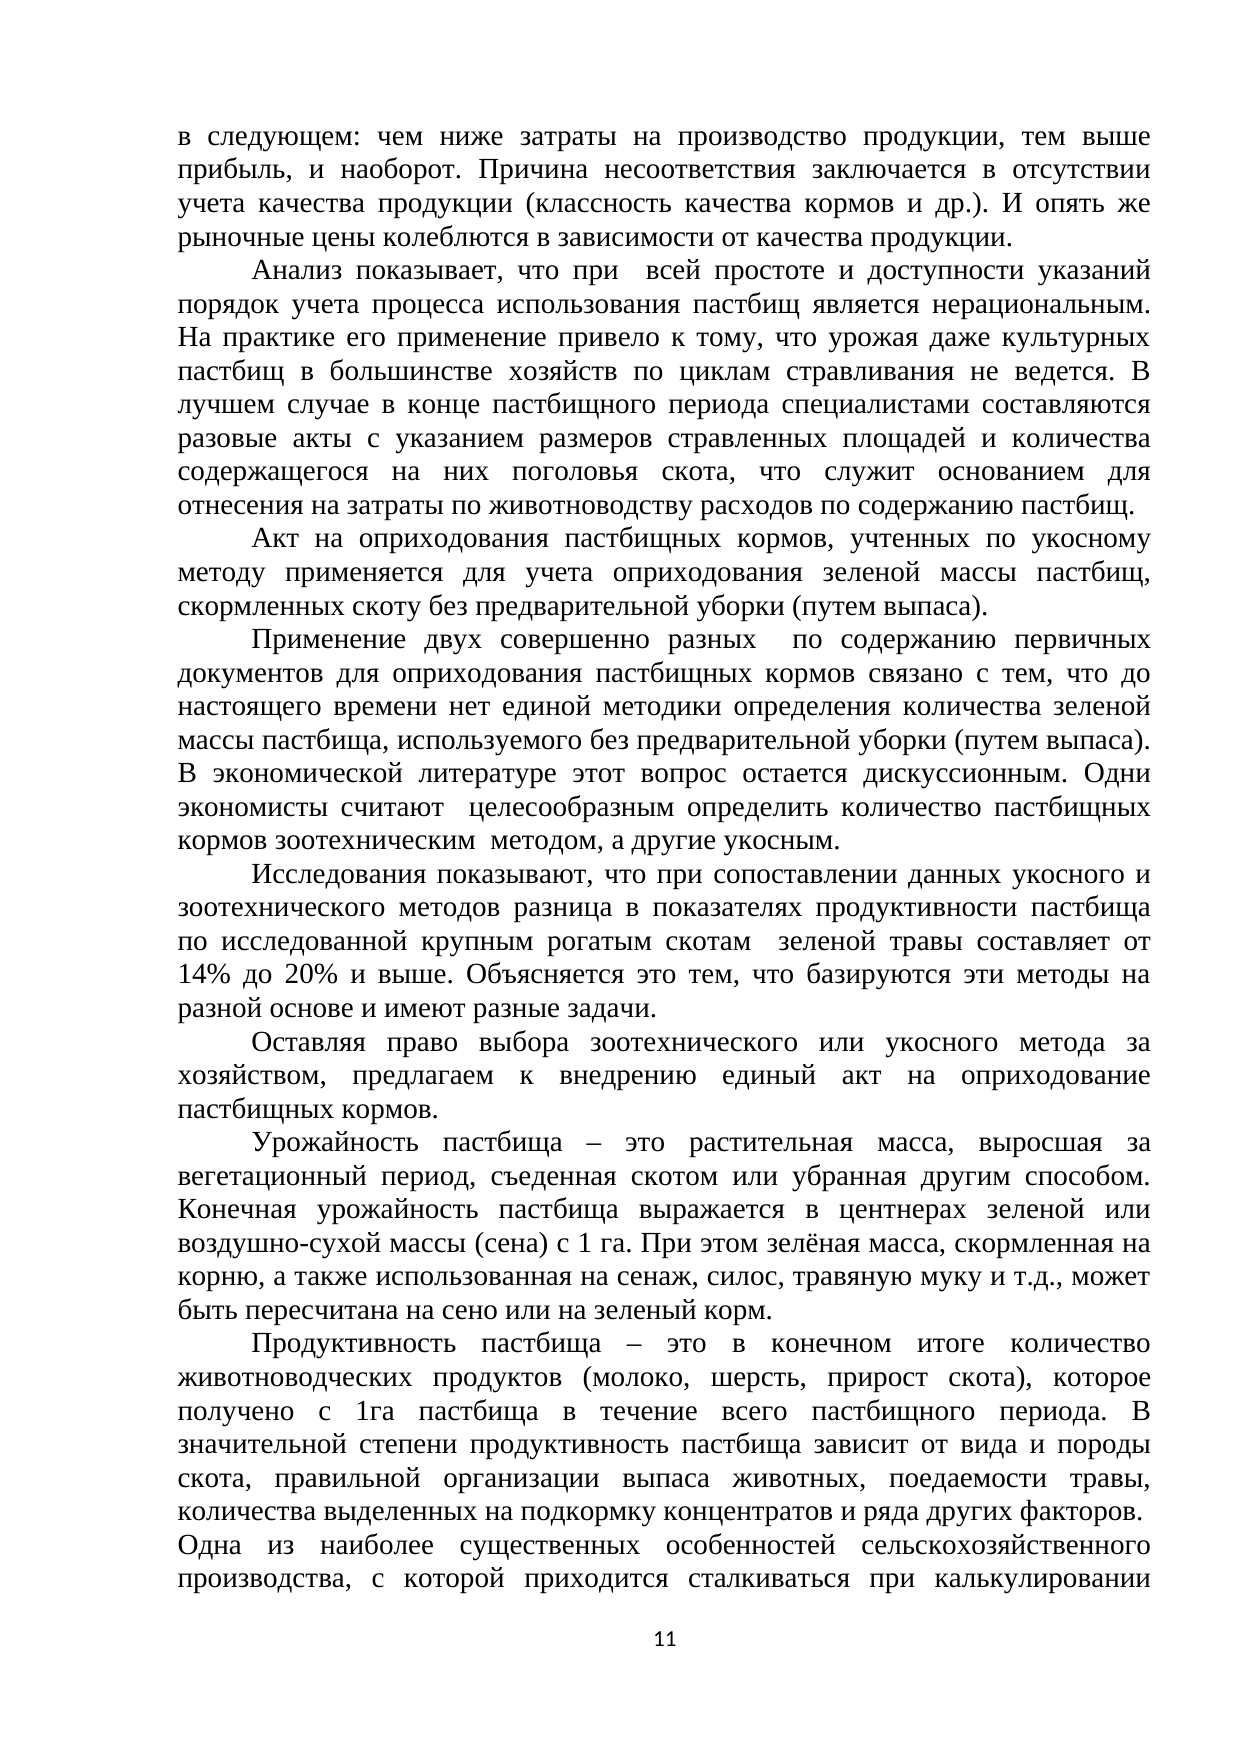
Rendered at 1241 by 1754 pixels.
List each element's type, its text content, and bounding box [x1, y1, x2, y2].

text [177, 1527, 1152, 1594]
text Применение двух совершенно разных по содержанию первичных документов для оприходования пастбищных кормов связано с тем, что до настоящего времени нет единой методики определения количества зеленой массы пастбища, используемого без предварительной уборки (путем выпаса). В экономической литературе этот вопрос остается дискуссионным. Одни экономисты считают целесообразным определить количество пастбищных кормов зоотехническим методом, а другие укосным. [177, 621, 1152, 856]
text Оставляя право выбора зоотехнического или укосного метода за хозяйством, предлагаем к внедрению единый акт на оприходование пастбищных кормов. [177, 1024, 1152, 1124]
text Урожайность пастбища – это растительная масса, выросшая за вегетационный период, съеденная скотом или убранная другим способом. Конечная урожайность пастбища выражается в центнерах зеленой или воздушно-сухой массы (сена) с 1 га. При этом зелёная масса, скормленная на корню, а также использованная на сенаж, силос, травяную муку и т.д., может быть пересчитана на сено или на зеленый корм. [177, 1124, 1152, 1326]
text Исследования показывают, что при сопоставлении данных укосного и зоотехнического методов разница в показателях продуктивности пастбища по исследованной крупным рогатым скотам зеленой травы составляет от 14% до 20% и выше. Объясняется это тем, что базируются эти методы на разной основе и имеют разные задачи. [177, 856, 1152, 1024]
text Акт на оприходования пастбищных кормов, учтенных по укосному методу применяется для учета оприходования зеленой массы пастбищ, скормленных скоту без предварительной уборки (путем выпаса). [177, 521, 1152, 621]
text Продуктивность пастбища – это в конечном итоге количество животноводческих продуктов (молоко, шерсть, прирост скота), которое получено с 1га пастбища в течение всего пастбищного периода. В значительной степени продуктивность пастбища зависит от вида и породы скота, правильной организации выпаса животных, поедаемости травы, количества выделенных на подкормку концентратов и ряда других факторов. [177, 1326, 1152, 1527]
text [177, 118, 1152, 252]
text Анализ показывает, что при всей простоте и доступности указаний порядок учета процесса использования пастбищ является нерациональным. На практике его применение привело к тому, что урожая даже культурных пастбищ в большинстве хозяйств по циклам стравливания не ведется. В лучшем случае в конце пастбищного периода специалистами составляются разовые акты с указанием размеров стравленных площадей и количества содержащегося на них поголовья скота, что служит основанием для отнесения на затраты по животноводству расходов по содержанию пастбищ. [177, 252, 1152, 521]
